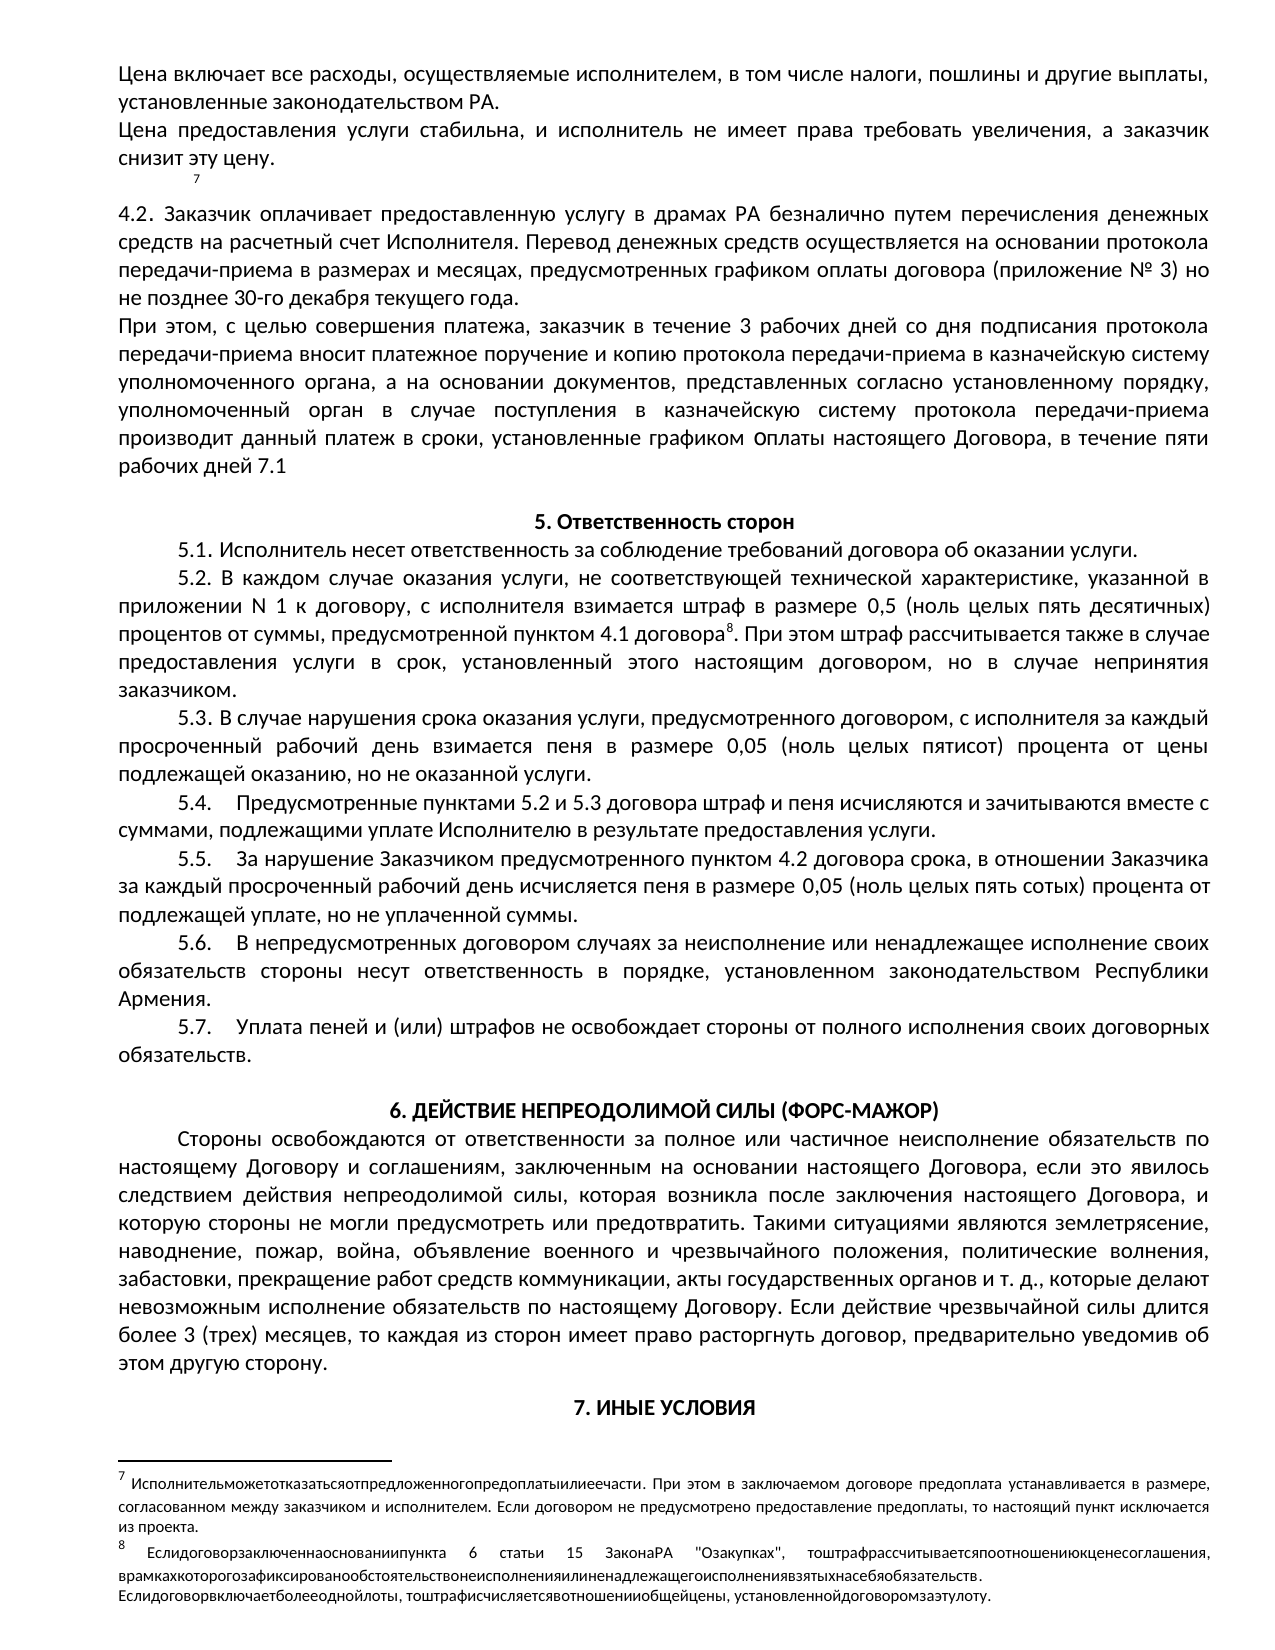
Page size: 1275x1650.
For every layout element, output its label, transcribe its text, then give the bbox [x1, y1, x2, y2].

text При этом, с целью совершения платежа, заказчик в течение 3 рабочих дней со дня подписания протокола передачи-приема вносит платежное поручение и копию протокола передачи-приема в казначейскую систему уполномоченного органа, а на основании документов, представленных согласно установленному порядку, уполномоченный орган в случае поступления в казначейскую систему протокола передачи-приема производит данный платеж в сроки, установленные графиком օплаты настоящего Договора, в течение пяти рабочих дней 7.1 [118, 311, 1211, 479]
text 5.3․ В случае нарушения срока оказания услуги, предусмотренного договором, с исполнителя за каждый просроченный рабочий день взимается пеня в размере 0,05 (ноль целых пятисот) процента от цены подлежащей оказанию, но не оказанной услуги. [118, 703, 1211, 788]
text 5. Ответственность сторон [118, 507, 1211, 535]
text 5.5. За нарушение Заказчиком предусмотренного пунктом 4.2 договора срока, в отношении Заказчика за каждый просроченный рабочий день исчисляется пеня в размере 0,05 (ноль целых пять сотых) процента от подлежащей уплате, но не уплаченной суммы. [118, 844, 1211, 928]
text Стороны освобождаются от ответственности за полное или частичное неисполнение обязательств по настоящему Договору и соглашениям, заключенным на основании настоящего Договора, если это явилось следствием действия непреодолимой силы, которая возникла после заключения настоящего Договора, и которую стороны не могли предусмотреть или предотвратить. Такими ситуациями являются землетрясение, наводнение, пожар, война, объявление военного и чрезвычайного положения, политические волнения, забастовки, прекращение работ средств коммуникации, акты государственных органов и т. д., которые делают невозможным исполнение обязательств по настоящему Договору. Если действие чрезвычайной силы длится более 3 (трех) месяцев, то каждая из сторон имеет право расторгнуть договор, предварительно уведомив об этом другую сторону. [118, 1124, 1211, 1376]
text 5.4. Предусмотренные пунктами 5.2 и 5.3 договора штраф и пеня исчисляются и зачитываются вместе с суммами, подлежащими уплате Исполнителю в результате предоставления услуги. [118, 788, 1211, 844]
text 5.6. В непредусмотренных договором случаях за неисполнение или ненадлежащее исполнение своих обязательств стороны несут ответственность в порядке, установленном законодательством Республики Армения. [118, 928, 1211, 1012]
text Цена предоставления услуги стабильна, и исполнитель не имеет права требовать увеличения, а заказчик снизит эту цену. [118, 115, 1211, 171]
text 5.2. В каждом случае оказания услуги, не соответствующей технической характеристике, указанной в приложении N 1 к договору, с исполнителя взимается штраф в размере 0,5 (ноль целых пять десятичных) процентов от суммы, предусмотренной пунктом 4.1 договора. При этом штраф рассчитывается также в случае предоставления услуги в срок, установленный этого настоящим договором, но в случае непринятия заказчиком. [118, 563, 1211, 703]
text 6. ДЕЙСТВИЕ НЕПРЕОДОЛИМОЙ СИЛЫ (ФОРС-МАЖОР) [118, 1096, 1211, 1124]
text 5.1․ Исполнитель несет ответственность за соблюдение требований договора об оказании услуги. [118, 535, 1211, 563]
text 5.7. Уплата пеней и (или) штрафов не освобождает стороны от полного исполнения своих договорных обязательств. [118, 1012, 1211, 1068]
text Цена включает все расходы, осуществляемые исполнителем, в том числе налоги, пошлины и другие выплаты, установленные законодательством РА. [118, 59, 1211, 115]
text 7. ИНЫЕ УСЛОВИЯ [118, 1393, 1211, 1421]
text 4.2․ Заказчик оплачивает предоставленную услугу в драмах РА безналично путем перечисления денежных средств на расчетный счет Исполнителя. Перевод денежных средств осуществляется на основании протокола передачи-приема в размерах и месяцах, предусмотренных графиком оплаты договора (приложение № 3) но не позднее 30-го декабря текущего года. [118, 199, 1211, 311]
